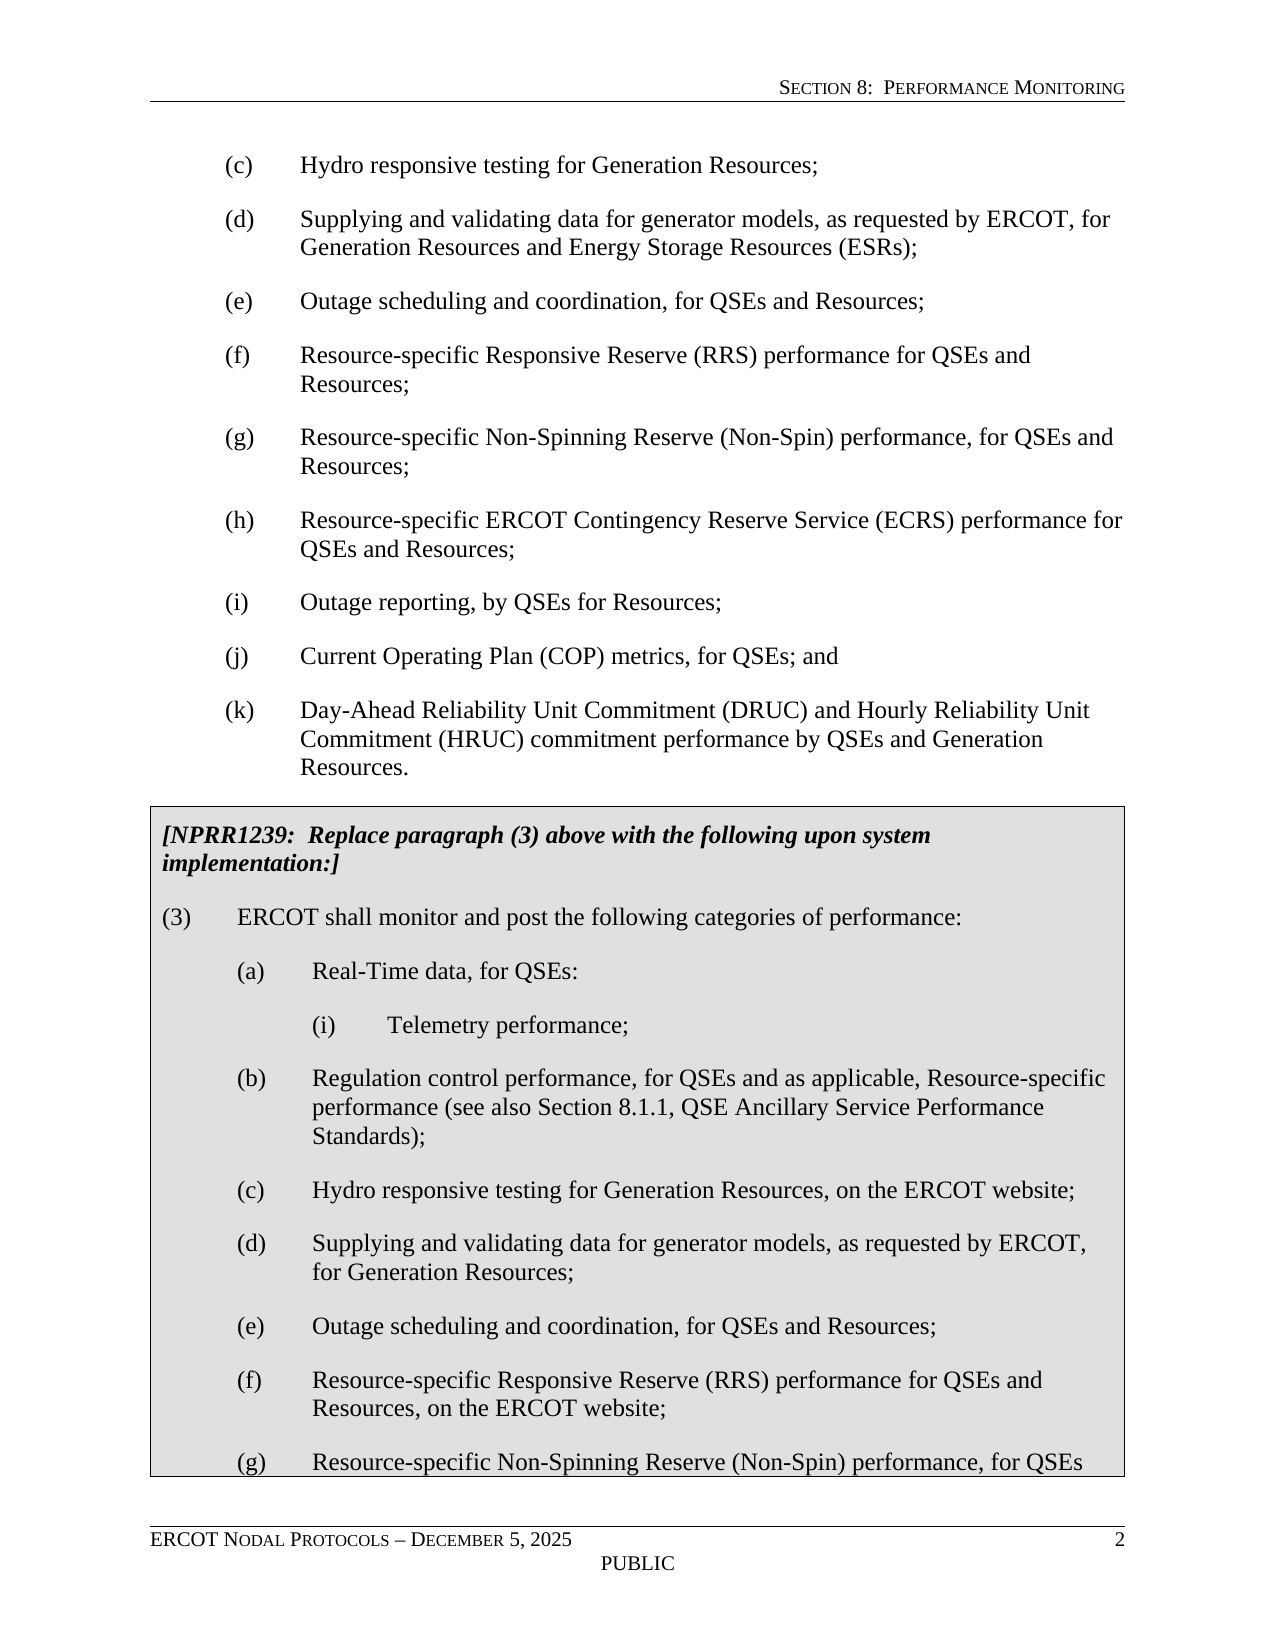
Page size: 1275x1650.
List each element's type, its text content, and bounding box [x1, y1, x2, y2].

list (c) Hydro responsive testing for Generation Resources; [225, 150, 1125, 179]
list (e) Outage scheduling and coordination, for QSEs and Resources; [225, 286, 1125, 315]
list (k) Day-Ahead Reliability Unit Commitment (DRUC) and Hourly Reliability Unit Commitment (HRUC) commitment performance by QSEs and Generation Resources. [225, 695, 1125, 781]
list (h) Resource-specific ERCOT Contingency Reserve Service (ECRS) performance for QSEs and Resources; [225, 505, 1125, 562]
list (i) Outage reporting, by QSEs for Resources; [225, 587, 1125, 616]
list (d) Supplying and validating data for generator models, as requested by ERCOT, for Generation Resources and Energy Storage Resources (ESRs); [225, 204, 1125, 261]
list (j) Current Operating Plan (COP) metrics, for QSEs; and [150, 641, 1125, 670]
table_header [151, 807, 1124, 1476]
list (g) Resource-specific Non-Spinning Reserve (Non-Spin) performance, for QSEs and Resources; [225, 422, 1125, 480]
list (f) Resource-specific Responsive Reserve (RRS) performance for QSEs and Resources; [225, 340, 1125, 397]
